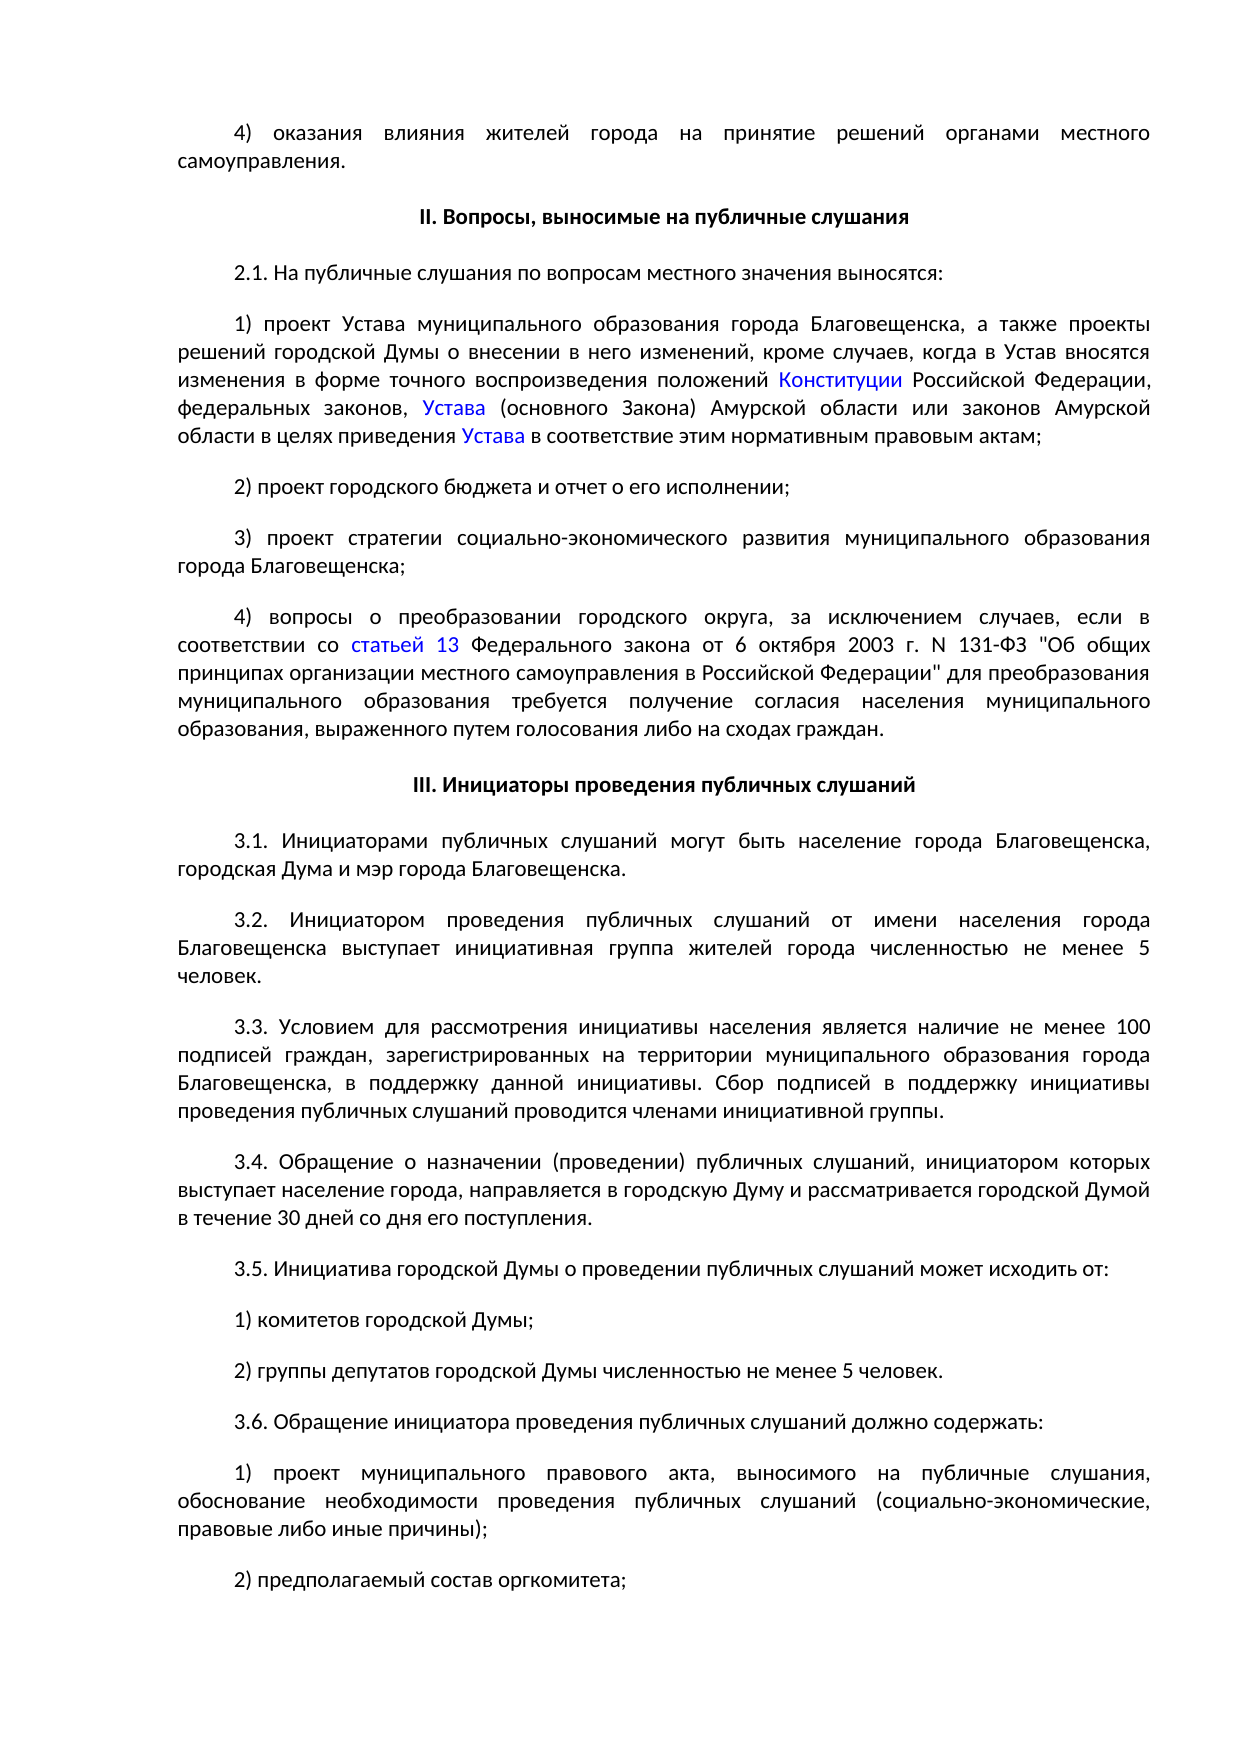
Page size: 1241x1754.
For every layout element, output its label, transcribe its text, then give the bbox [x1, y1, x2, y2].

text 1) комитетов городской Думы; [177, 1305, 1152, 1333]
text 4) оказания влияния жителей города на принятие решений органами местного самоуправления. [177, 118, 1152, 174]
text 3.6. Обращение инициатора проведения публичных слушаний должно содержать: [177, 1407, 1152, 1435]
text 4) вопросы о преобразовании городского округа, за исключением случаев, если в соответствии со статьей 13 Федерального закона от 6 октября 2003 г. N 131-ФЗ "Об общих принципах организации местного самоуправления в Российской Федерации" для преобразования муниципального образования требуется получение согласия населения муниципального образования, выраженного путем голосования либо на сходах граждан. [177, 602, 1152, 742]
text 1) проект Устава муниципального образования города Благовещенска, а также проекты решений городской Думы о внесении в него изменений, кроме случаев, когда в Устав вносятся изменения в форме точного воспроизведения положений Конституции Российской Федерации, федеральных законов, Устава (основного Закона) Амурской области или законов Амурской области в целях приведения Устава в соответствие этим нормативным правовым актам; [177, 309, 1152, 449]
text 3.5. Инициатива городской Думы о проведении публичных слушаний может исходить от: [177, 1254, 1152, 1282]
text 2.1. На публичные слушания по вопросам местного значения выносятся: [177, 258, 1152, 286]
text 3.2. Инициатором проведения публичных слушаний от имени населения города Благовещенска выступает инициативная группа жителей города численностью не менее 5 человек. [177, 905, 1152, 989]
title III. Инициаторы проведения публичных слушаний [177, 770, 1152, 798]
text 2) группы депутатов городской Думы численностью не менее 5 человек. [177, 1356, 1152, 1384]
text 3.4. Обращение о назначении (проведении) публичных слушаний, инициатором которых выступает население города, направляется в городскую Думу и рассматривается городской Думой в течение 30 дней со дня его поступления. [177, 1147, 1152, 1231]
text 3) проект стратегии социально-экономического развития муниципального образования города Благовещенска; [177, 523, 1152, 579]
text 1) проект муниципального правового акта, выносимого на публичные слушания, обоснование необходимости проведения публичных слушаний (социально-экономические, правовые либо иные причины); [177, 1458, 1152, 1542]
title II. Вопросы, выносимые на публичные слушания [177, 202, 1152, 230]
text 3.1. Инициаторами публичных слушаний могут быть население города Благовещенска, городская Дума и мэр города Благовещенска. [177, 826, 1152, 882]
text 2) проект городского бюджета и отчет о его исполнении; [177, 472, 1152, 500]
text 2) предполагаемый состав оргкомитета; [177, 1565, 1152, 1593]
text 3.3. Условием для рассмотрения инициативы населения является наличие не менее 100 подписей граждан, зарегистрированных на территории муниципального образования города Благовещенска, в поддержку данной инициативы. Сбор подписей в поддержку инициативы проведения публичных слушаний проводится членами инициативной группы. [177, 1012, 1152, 1124]
